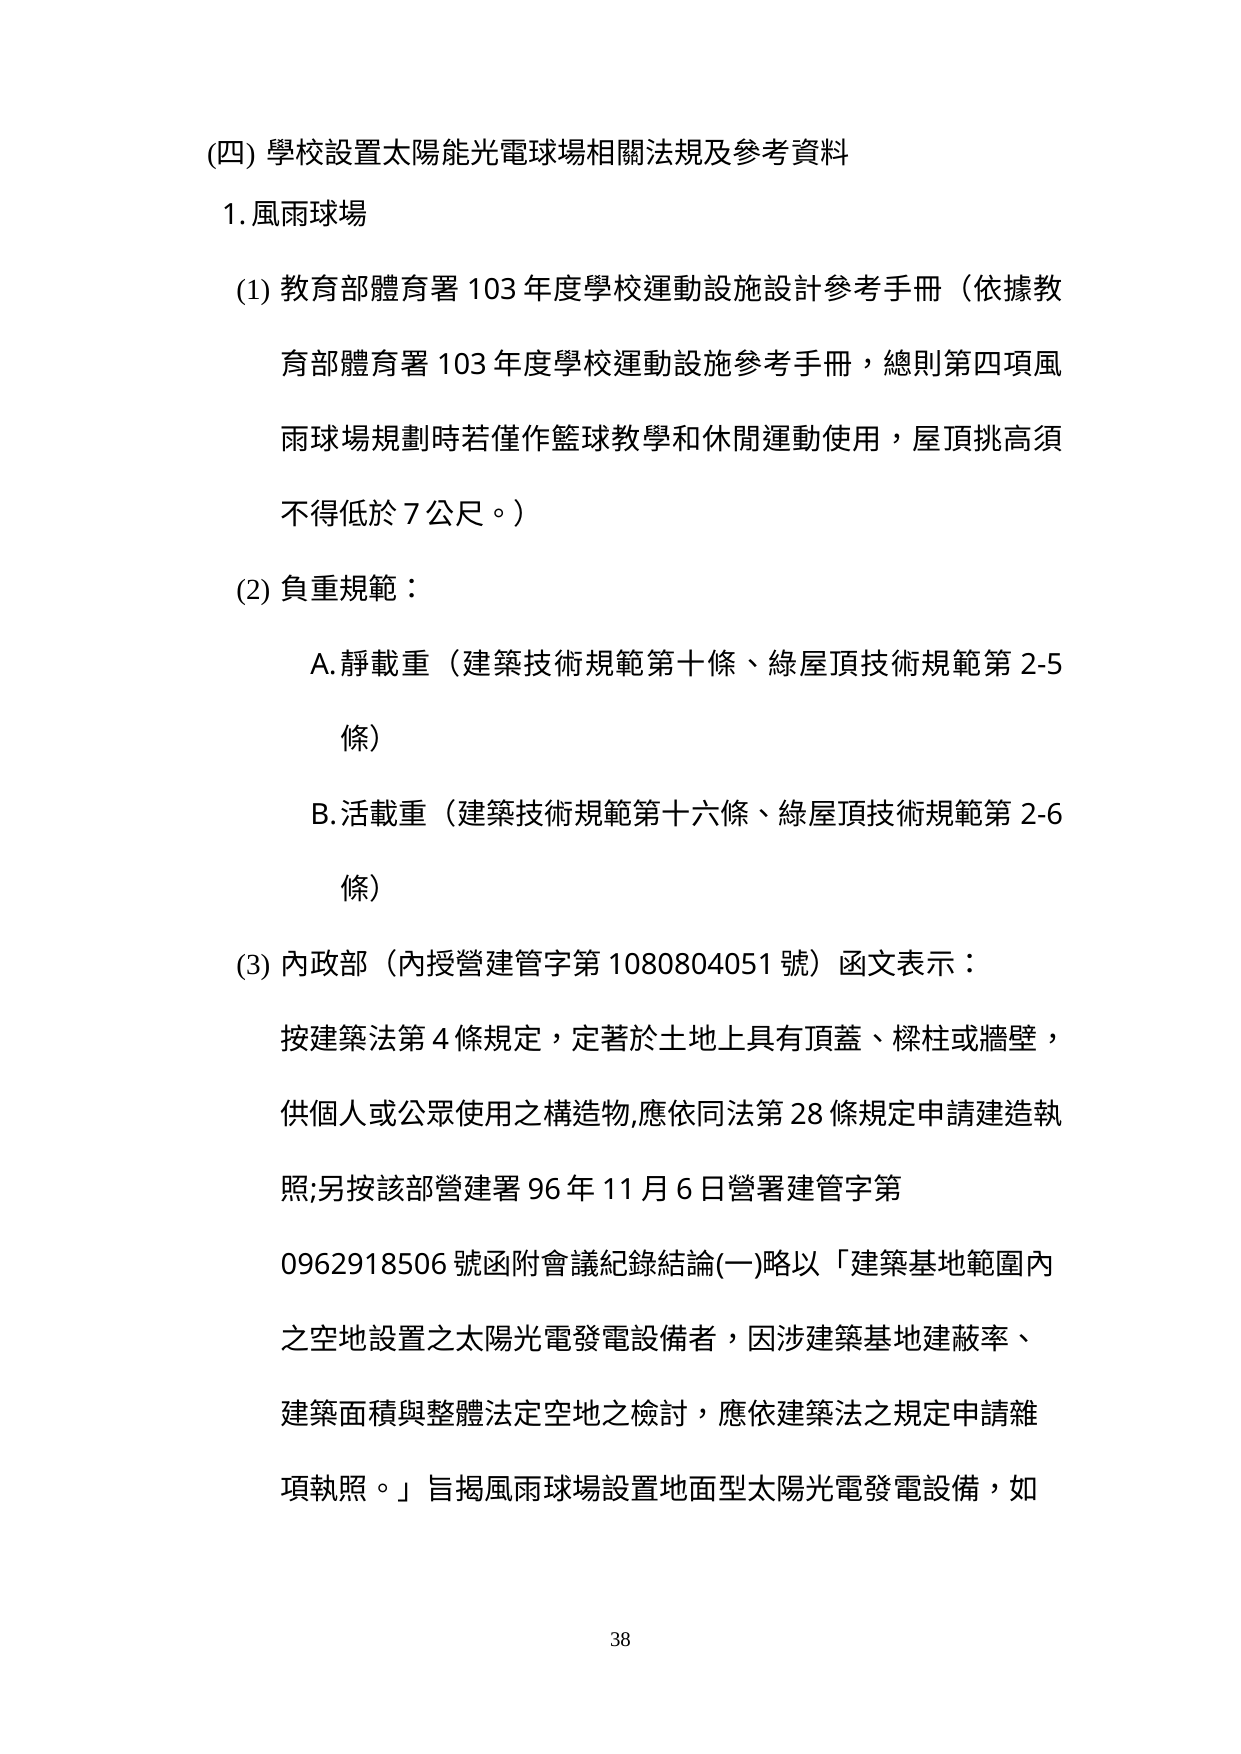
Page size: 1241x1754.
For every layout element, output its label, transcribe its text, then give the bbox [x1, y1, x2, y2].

list 活載重（建築技術規範第十六條、綠屋頂技術規範第2-6條） [310, 774, 1063, 924]
list 學校設置太陽能光電球場相關法規及參考資料 [207, 122, 1063, 174]
list 靜載重（建築技術規範第十條、綠屋頂技術規範第2-5條） [310, 624, 1063, 774]
list 負重規範： [236, 549, 1063, 624]
list 風雨球場 [222, 174, 1063, 249]
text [280, 999, 1063, 1524]
list 內政部（內授營建管字第1080804051號）函文表示： [236, 924, 1063, 999]
list 教育部體育署103年度學校運動設施設計參考手冊（依據教育部體育署103年度學校運動設施參考手冊，總則第四項風雨球場規劃時若僅作籃球教學和休閒運動使用，屋頂挑高須不得低於7公尺。） [236, 249, 1063, 549]
